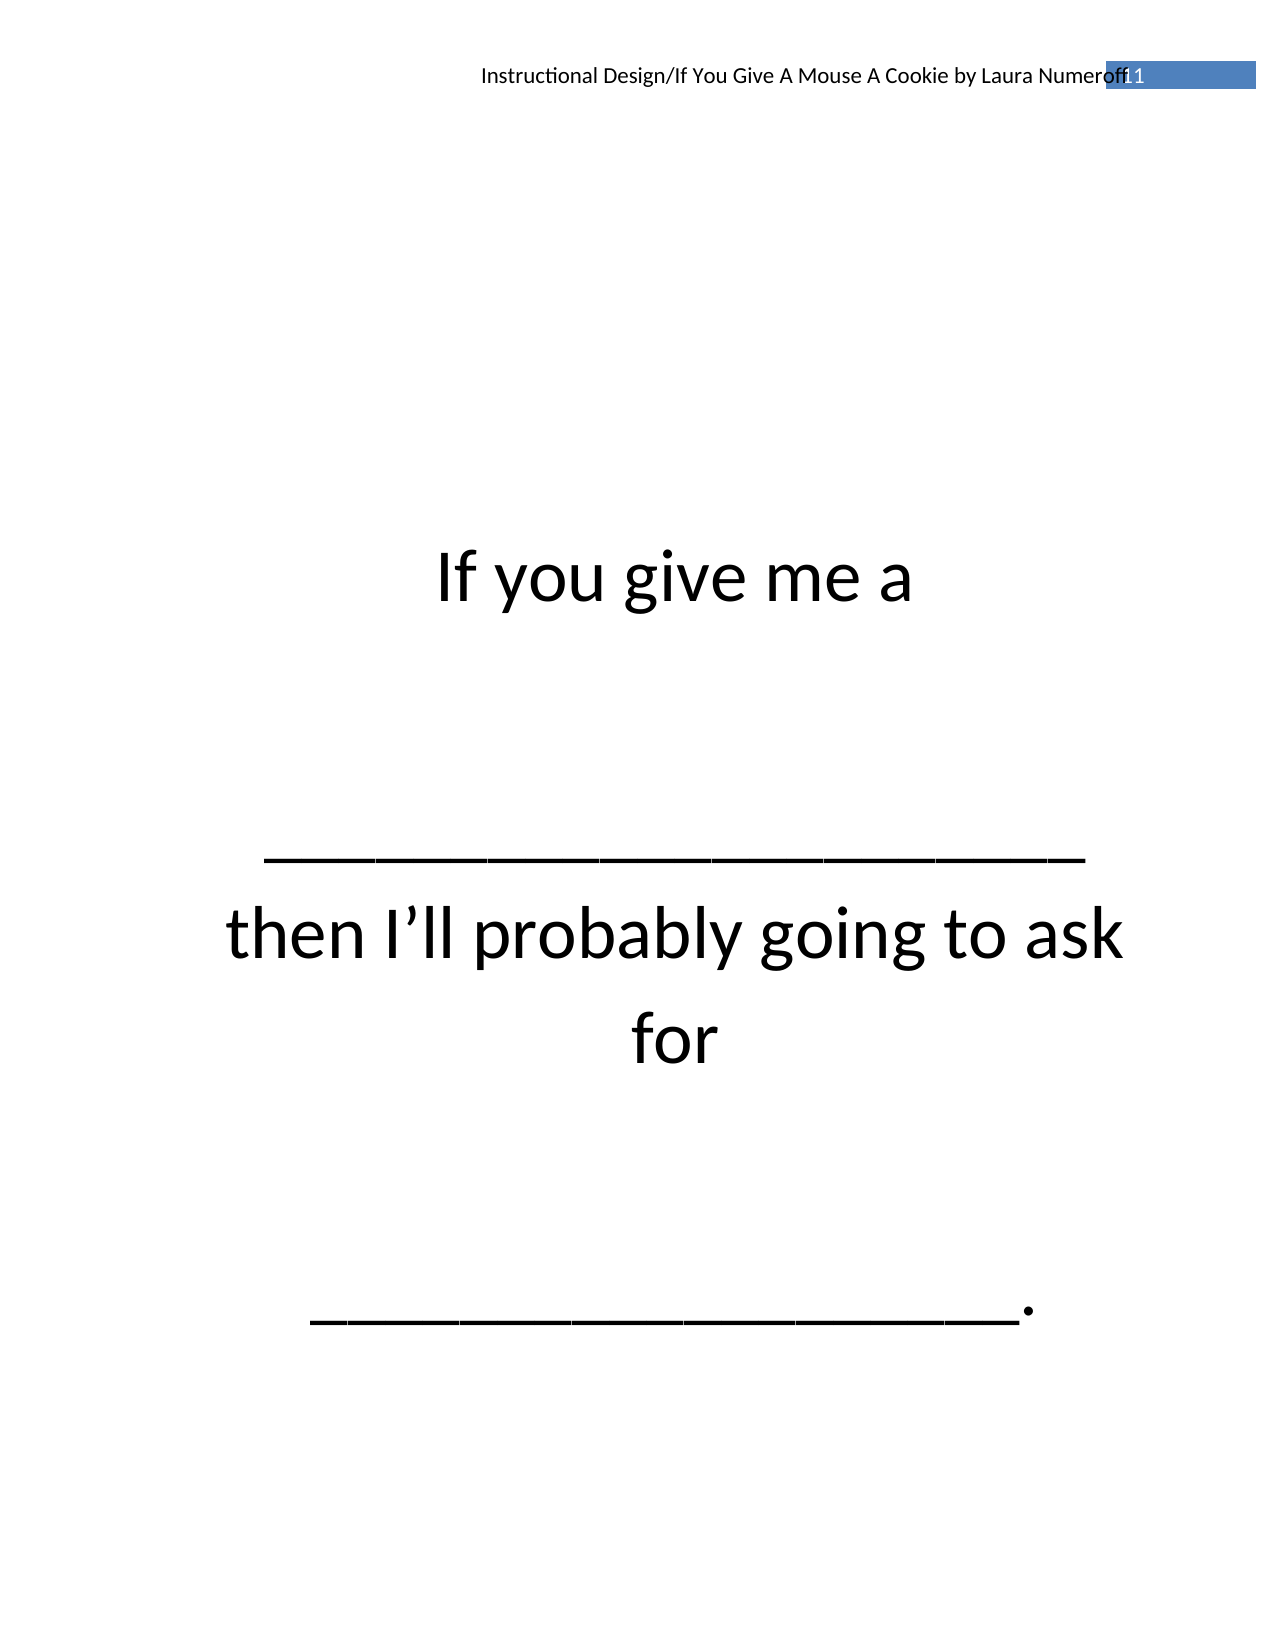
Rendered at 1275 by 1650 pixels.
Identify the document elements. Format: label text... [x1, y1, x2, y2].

text ______________________ then I’ll probably going to ask for [225, 780, 1125, 1082]
text If you give me a [225, 528, 1125, 620]
text ___________________. [225, 1243, 1125, 1334]
